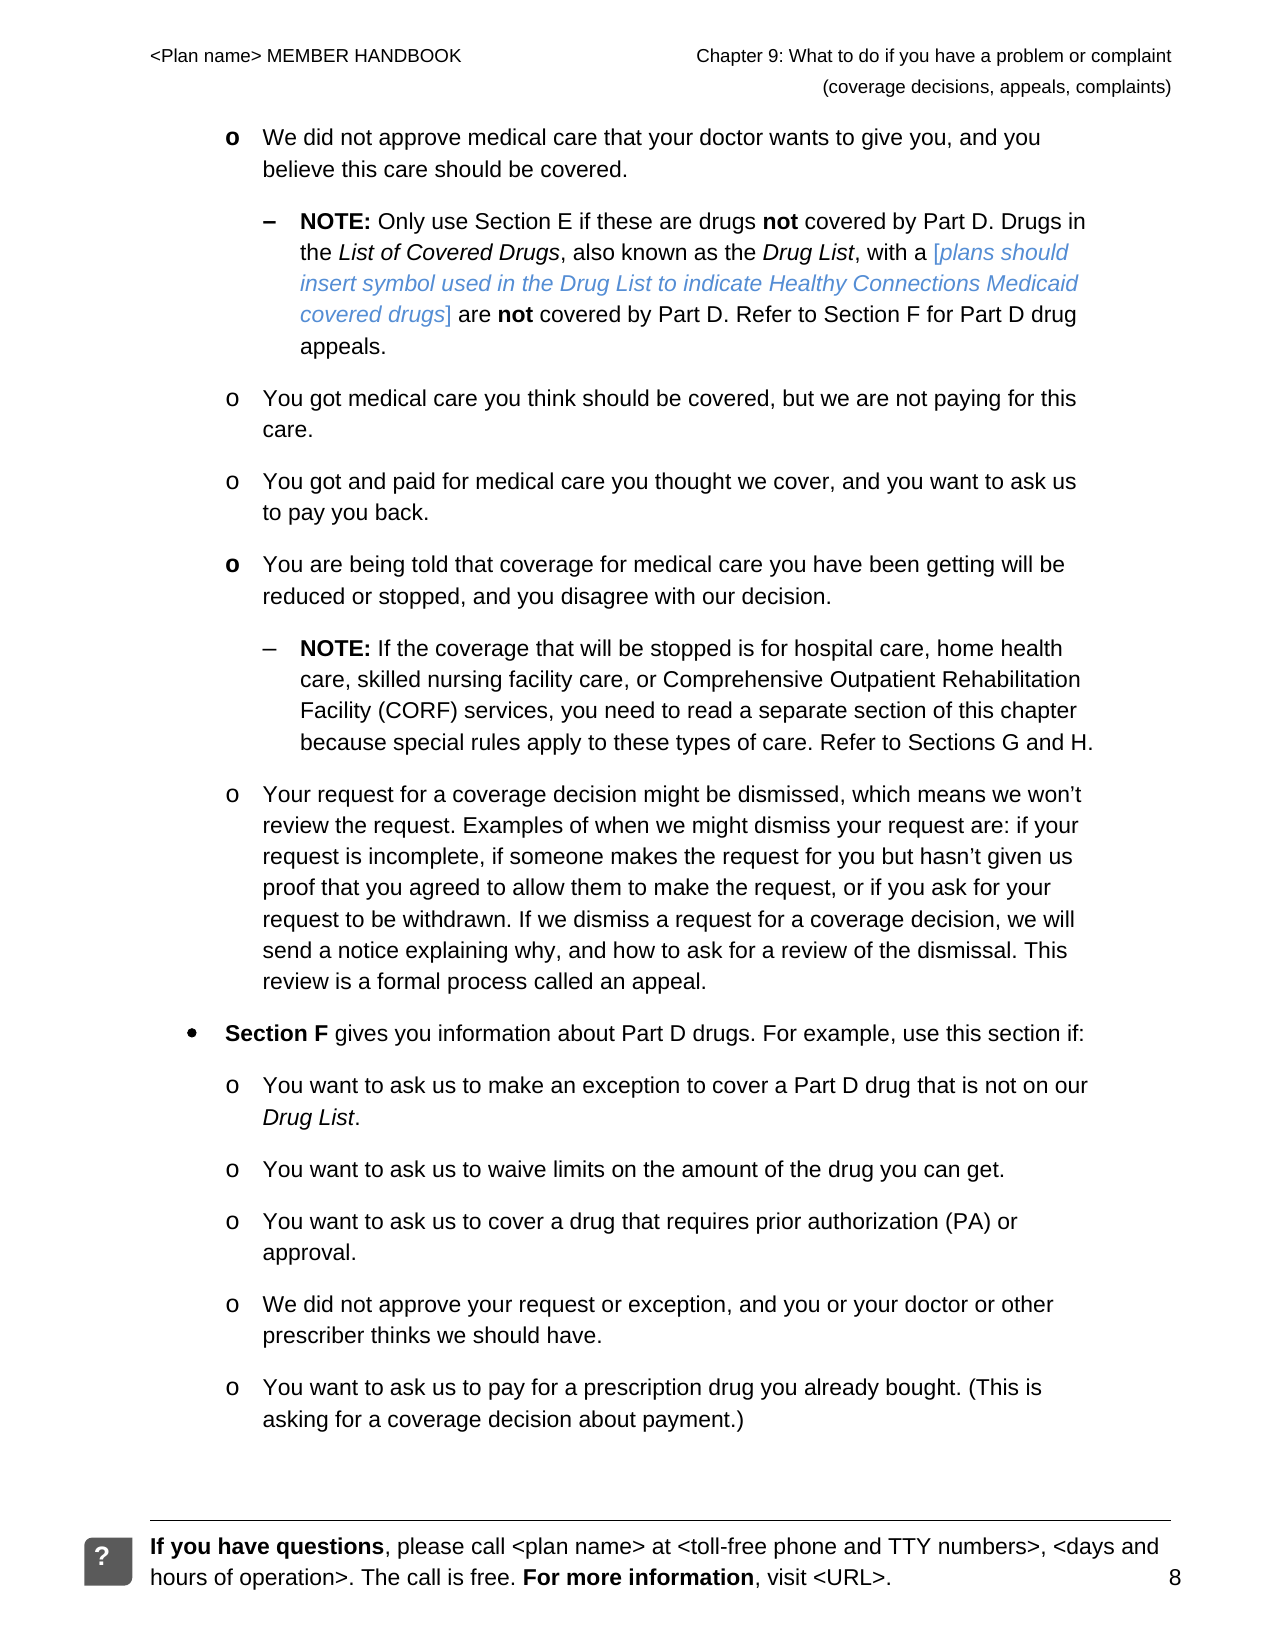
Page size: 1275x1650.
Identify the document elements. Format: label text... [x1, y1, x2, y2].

list You want to ask us to waive limits on the amount of the drug you can get. [225, 1152, 1096, 1183]
list You want to ask us to cover a drug that requires prior authorization (PA) or approval. [225, 1204, 1096, 1267]
list NOTE: Only use Section E if these are drugs not covered by Part D. Drugs in the List of Covered Drugs, also known as the Drug List, with a [plans should insert symbol used in the Drug List to indicate Healthy Connections Medicaid covered drugs] are not covered by Part D. Refer to Section F for Part D drug appeals. [262, 204, 1096, 360]
list NOTE: If the coverage that will be stopped is for hospital care, home health care, skilled nursing facility care, or Comprehensive Outpatient Rehabilitation Facility (CORF) services, you need to read a separate section of this chapter because special rules apply to these types of care. Refer to Sections G and H. [262, 631, 1096, 756]
list Your request for a coverage decision might be dismissed, which means we won’t review the request. Examples of when we might dismiss your request are: if your request is incomplete, if someone makes the request for you but hasn’t given us proof that you agreed to allow them to make the request, or if you ask for your request to be withdrawn. If we dismiss a request for a coverage decision, we will send a notice explaining why, and how to ask for a review of the dismissal. This review is a formal process called an appeal. [225, 777, 1096, 996]
list You want to ask us to make an exception to cover a Part D drug that is not on our Drug List. [225, 1069, 1096, 1131]
list We did not approve your request or exception, and you or your doctor or other prescriber thinks we should have. [225, 1287, 1096, 1350]
list We did not approve medical care that your doctor wants to give you, and you believe this care should be covered. [225, 121, 1096, 183]
list You got medical care you think should be covered, but we are not paying for this care. [225, 381, 1096, 444]
list Section F gives you information about Part D drugs. For example, use this section if: [187, 1017, 1096, 1048]
list You want to ask us to pay for a prescription drug you already bought. (This is asking for a coverage decision about payment.) [225, 1371, 1096, 1433]
list You got and paid for medical care you thought we cover, and you want to ask us to pay you back. [225, 464, 1096, 527]
list You are being told that coverage for medical care you have been getting will be reduced or stopped, and you disagree with our decision. [225, 548, 1096, 610]
